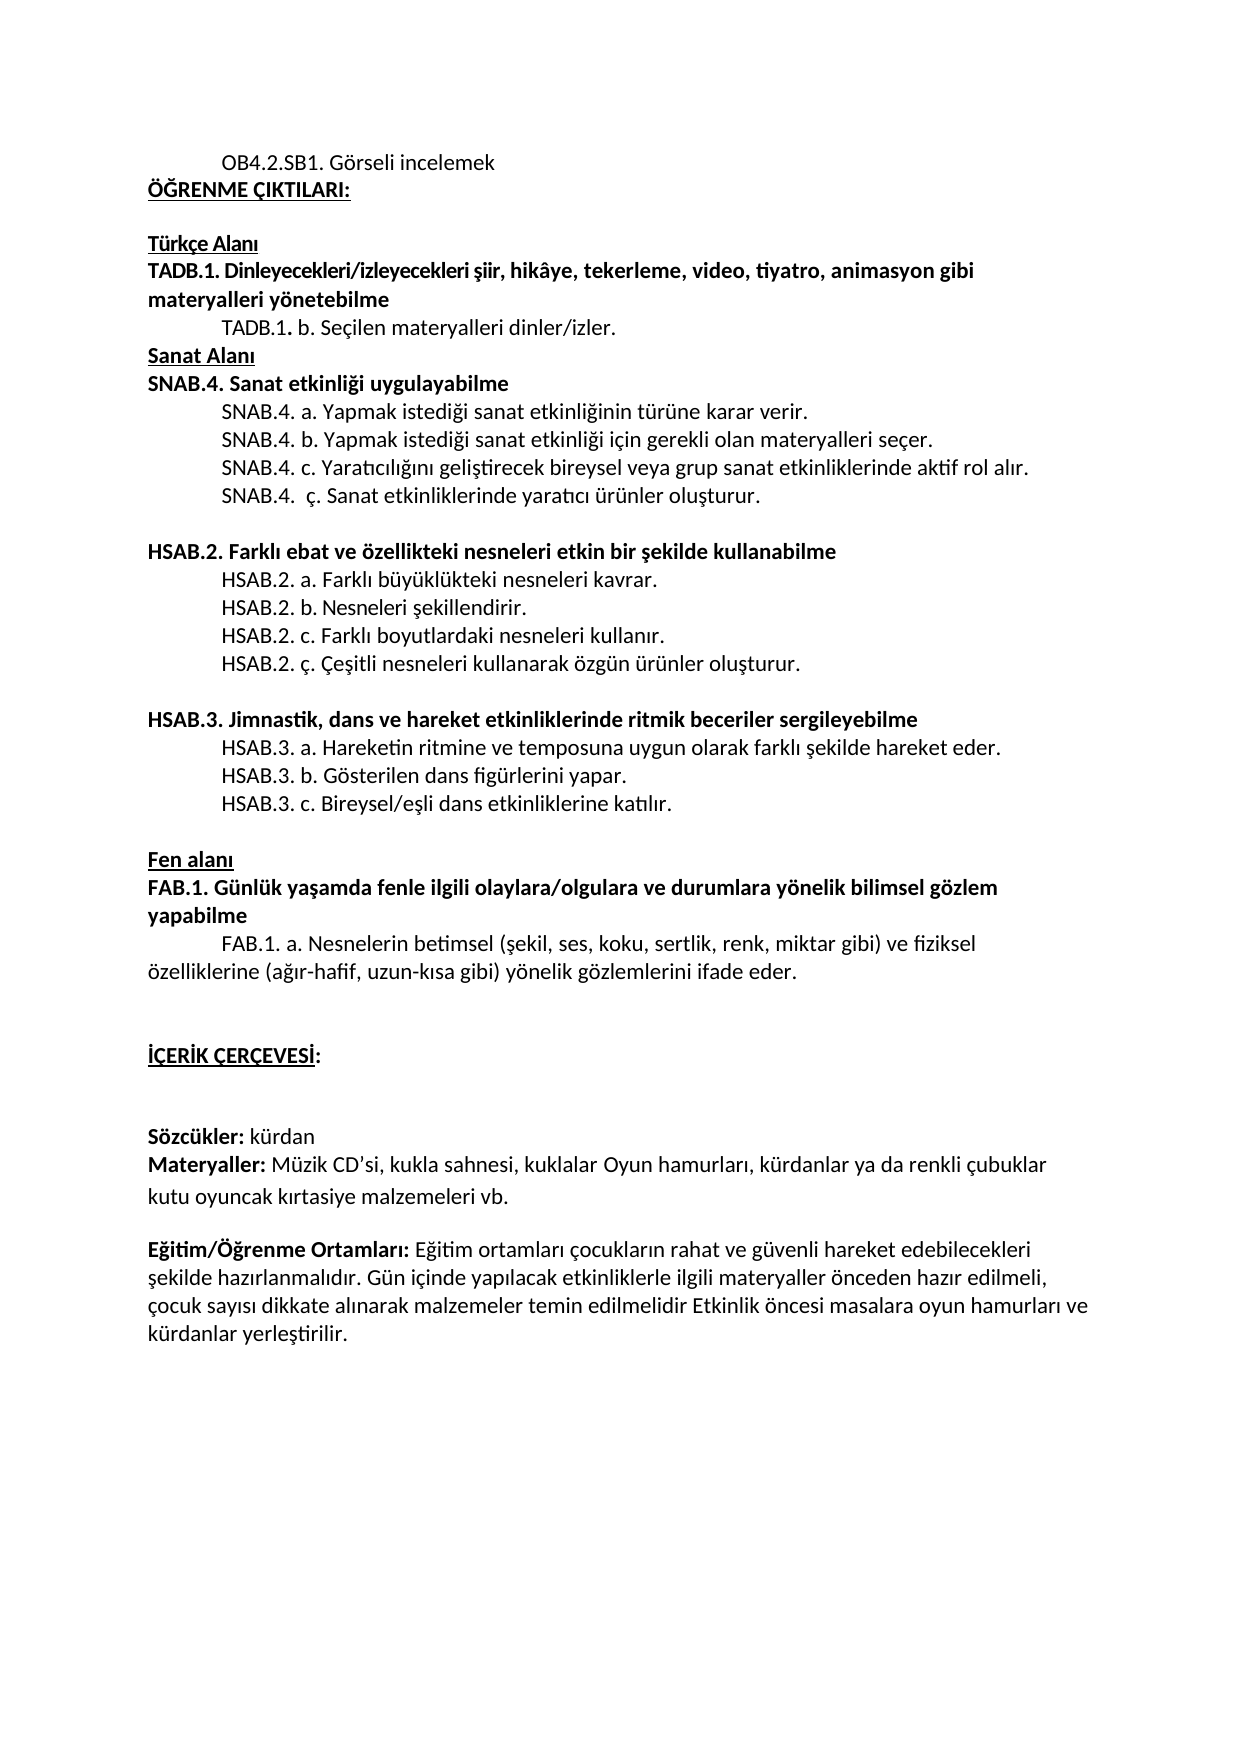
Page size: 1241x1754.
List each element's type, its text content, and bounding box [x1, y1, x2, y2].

text FAB.1. Günlük yaşamda fenle ilgili olaylara/olgulara ve durumlara yönelik bilimsel gözlem yapabilme [148, 873, 1093, 929]
text HSAB.3. b. Gösterilen dans figürlerini yapar. [148, 761, 1093, 789]
text Fen alanı [148, 845, 1093, 873]
text Sözcükler: kürdan [148, 1122, 1093, 1150]
text SNAB.4. b. Yapmak istediği sanat etkinliği için gerekli olan materyalleri seçer. [148, 425, 1093, 453]
text HSAB.3. Jimnastik, dans ve hareket etkinliklerinde ritmik beceriler sergileyebilme [148, 705, 1093, 733]
text Materyaller: Müzik CD’si, kukla sahnesi, kuklalar Oyun hamurları, kürdanlar ya da renkli çubuklar kutu oyuncak kırtasiye malzemeleri vb. [148, 1150, 1093, 1211]
text SNAB.4. c. Yaratıcılığını geliştirecek bireysel veya grup sanat etkinliklerinde aktif rol alır. [148, 453, 1093, 481]
text ÖĞRENME ÇIKTILARI: [148, 176, 1093, 204]
text FAB.1. a. Nesnelerin betimsel (şekil, ses, koku, sertlik, renk, miktar gibi) ve fiziksel özelliklerine (ağır-hafif, uzun-kısa gibi) yönelik gözlemlerini ifade eder. [148, 929, 1093, 985]
text SNAB.4. ç. Sanat etkinliklerinde yaratıcı ürünler oluşturur. [148, 481, 1093, 509]
text OB4.2.SB1. Görseli incelemek [148, 148, 1093, 176]
text SNAB.4. Sanat etkinliği uygulayabilme [148, 369, 1093, 397]
text HSAB.2. Farklı ebat ve özellikteki nesneleri etkin bir şekilde kullanabilme [148, 537, 1093, 565]
text HSAB.3. c. Bireysel/eşli dans etkinliklerine katılır. [148, 789, 1093, 817]
text İÇERİK ÇERÇEVESİ: [148, 1041, 1093, 1069]
text HSAB.2. a. Farklı büyüklükteki nesneleri kavrar. [148, 565, 1093, 593]
text TADB.1. b. Seçilen materyalleri dinler/izler. [148, 313, 1093, 341]
text Sanat Alanı [148, 341, 1093, 369]
text SNAB.4. a. Yapmak istediği sanat etkinliğinin türüne karar verir. [148, 397, 1093, 425]
text TADB.1. Dinleyecekleri/izleyecekleri şiir, hikâye, tekerleme, video, tiyatro, animasyon gibi materyalleri yönetebilme [148, 257, 1093, 313]
text Eğitim/Öğrenme Ortamları: Eğitim ortamları çocukların rahat ve güvenli hareket edebilecekleri şekilde hazırlanmalıdır. Gün içinde yapılacak etkinliklerle ilgili materyaller önceden hazır edilmeli, çocuk sayısı dikkate alınarak malzemeler temin edilmelidir Etkinlik öncesi masalara oyun hamurları ve kürdanlar yerleştirilir. [148, 1236, 1093, 1348]
text Türkçe Alanı [148, 229, 1093, 257]
text HSAB.2. c. Farklı boyutlardaki nesneleri kullanır. [148, 621, 1093, 649]
text HSAB.3. a. Hareketin ritmine ve temposuna uygun olarak farklı şekilde hareket eder. [148, 733, 1093, 761]
text HSAB.2. b. Nesneleri şekillendirir. [148, 593, 1093, 621]
text HSAB.2. ç. Çeşitli nesneleri kullanarak özgün ürünler oluşturur. [148, 649, 1093, 677]
